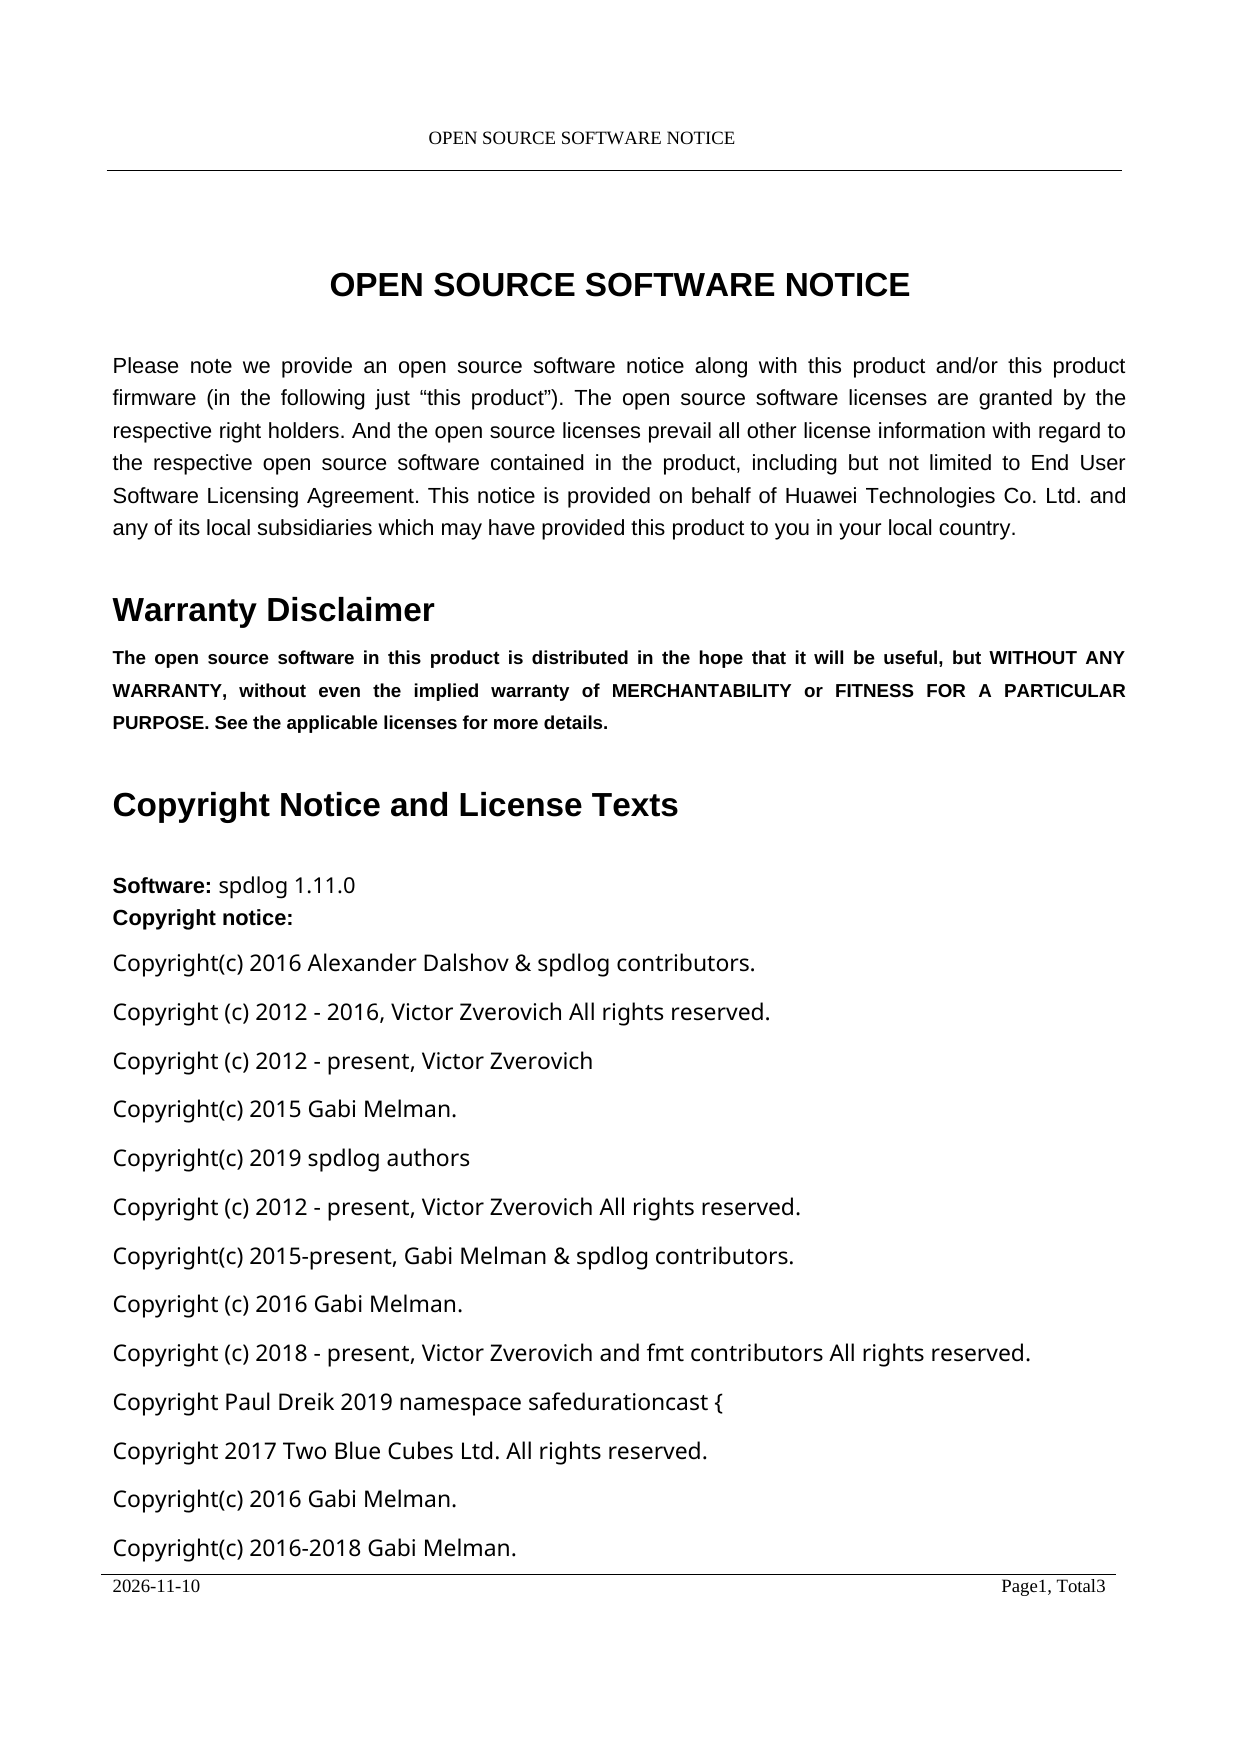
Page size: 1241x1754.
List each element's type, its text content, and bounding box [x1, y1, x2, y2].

text Software: spdlog 1.11.0 [112, 869, 1128, 901]
text Copyright Notice and License Texts [112, 771, 1128, 836]
text Please note we provide an open source software notice along with this product and/or this product firmware (in the following just “this product”). The open source software licenses are granted by the respective right holders. And the open source licenses prevail all other license information with regard to the respective open source software contained in the product, including but not limited to End User Software Licensing Agreement. This notice is provided on behalf of Huawei Technologies Co. Ltd. and any of its local subsidiaries which may have provided this product to you in your local country. [112, 349, 1128, 544]
text Warranty Disclaimer [112, 576, 1128, 641]
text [112, 947, 1128, 1564]
text Copyright notice: [112, 901, 1128, 934]
text The open source software in this product is distributed in the hope that it will be useful, but WITHOUT ANY WARRANTY, without even the implied warranty of MERCHANTABILITY or FITNESS FOR A PARTICULAR PURPOSE. See the applicable licenses for more details. [112, 641, 1128, 739]
text OPEN SOURCE SOFTWARE NOTICE [112, 251, 1128, 316]
